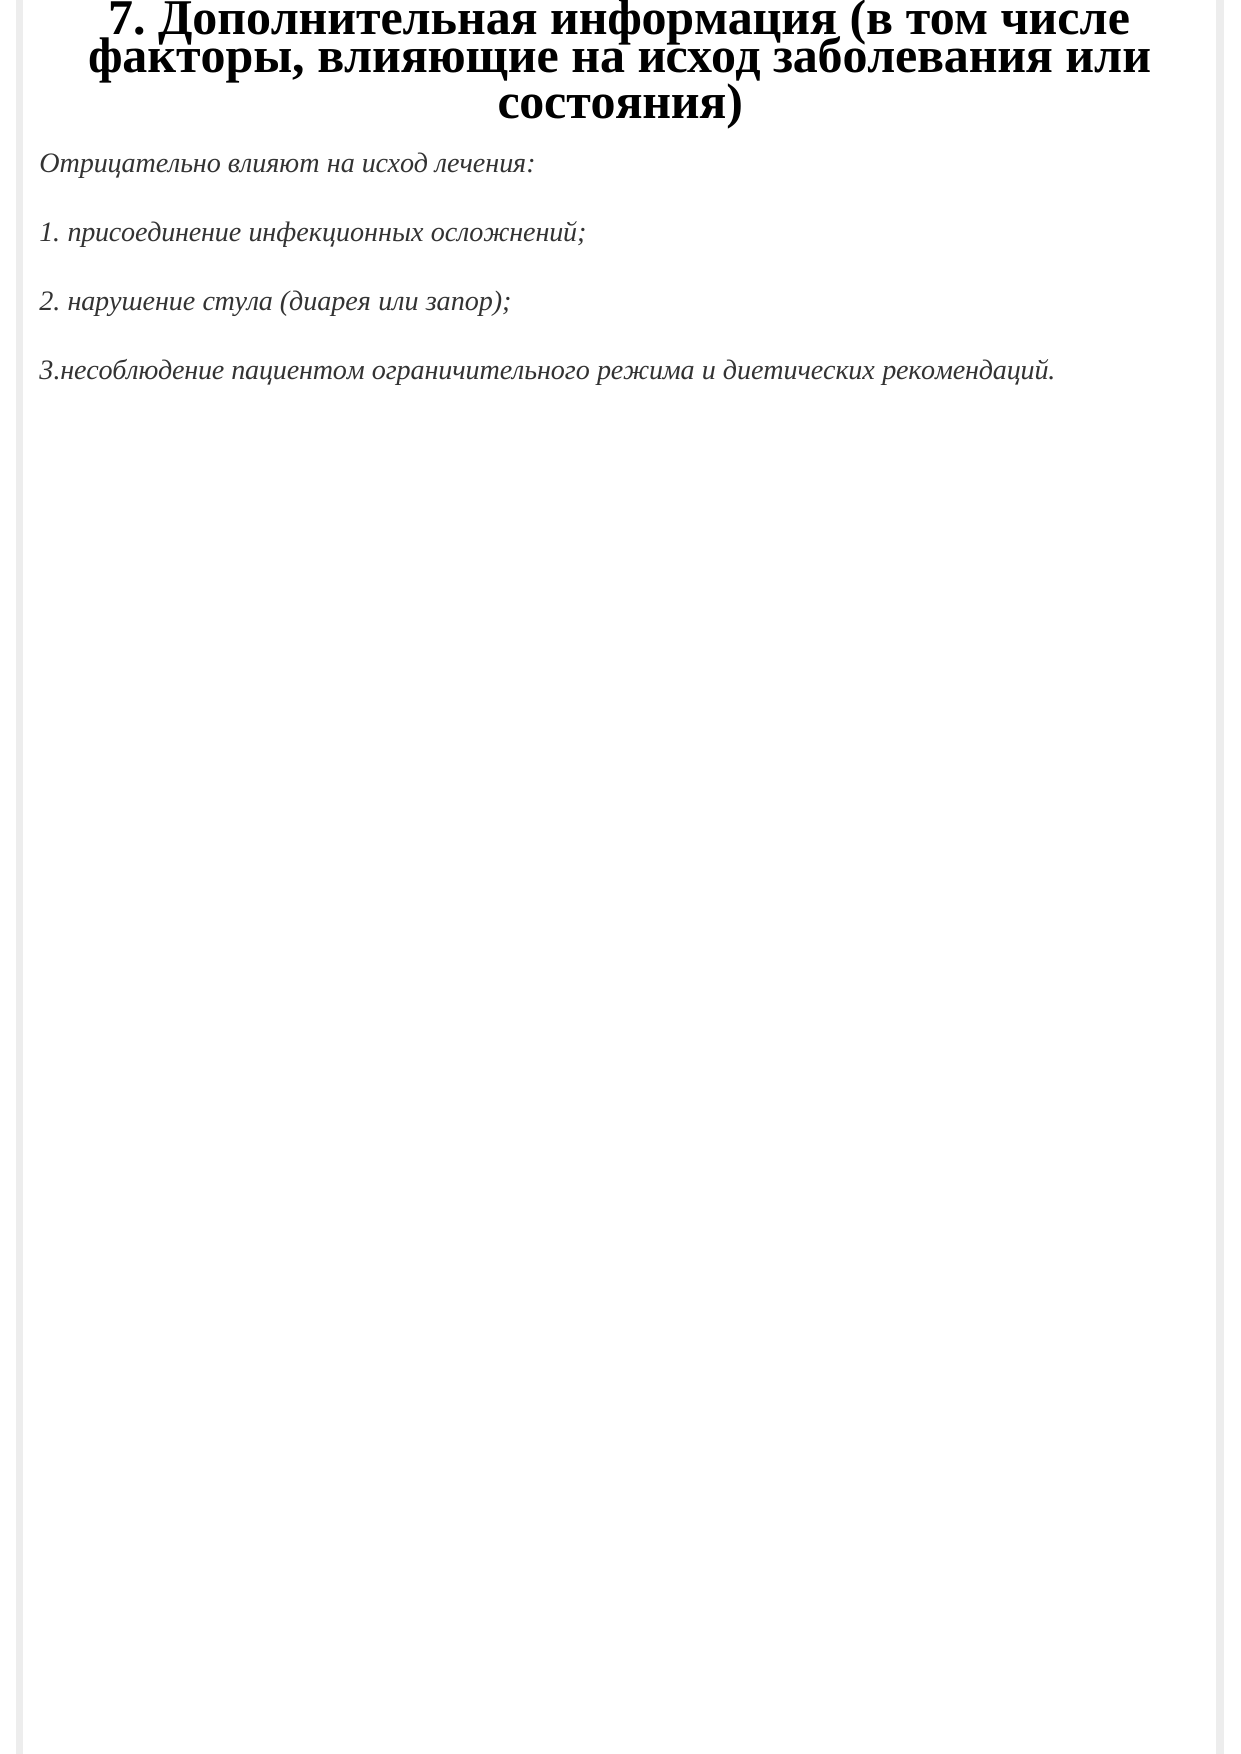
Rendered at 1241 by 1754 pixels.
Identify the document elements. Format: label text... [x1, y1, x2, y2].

text Отрицательно влияют на исход лечения: [39, 146, 1236, 178]
list нарушение стула (диарея или запор); [39, 284, 1236, 316]
list присоединение инфекционных осложнений; [39, 215, 1236, 247]
list .несоблюдение пациентом ограничительного режима и диетических рекомендаций. [39, 353, 1236, 385]
subtitle 7. Дополнительная информация (в том числе факторы, влияющие на исход заболевания или [88, 3, 1201, 83]
text состояния) [53, 83, 1187, 127]
